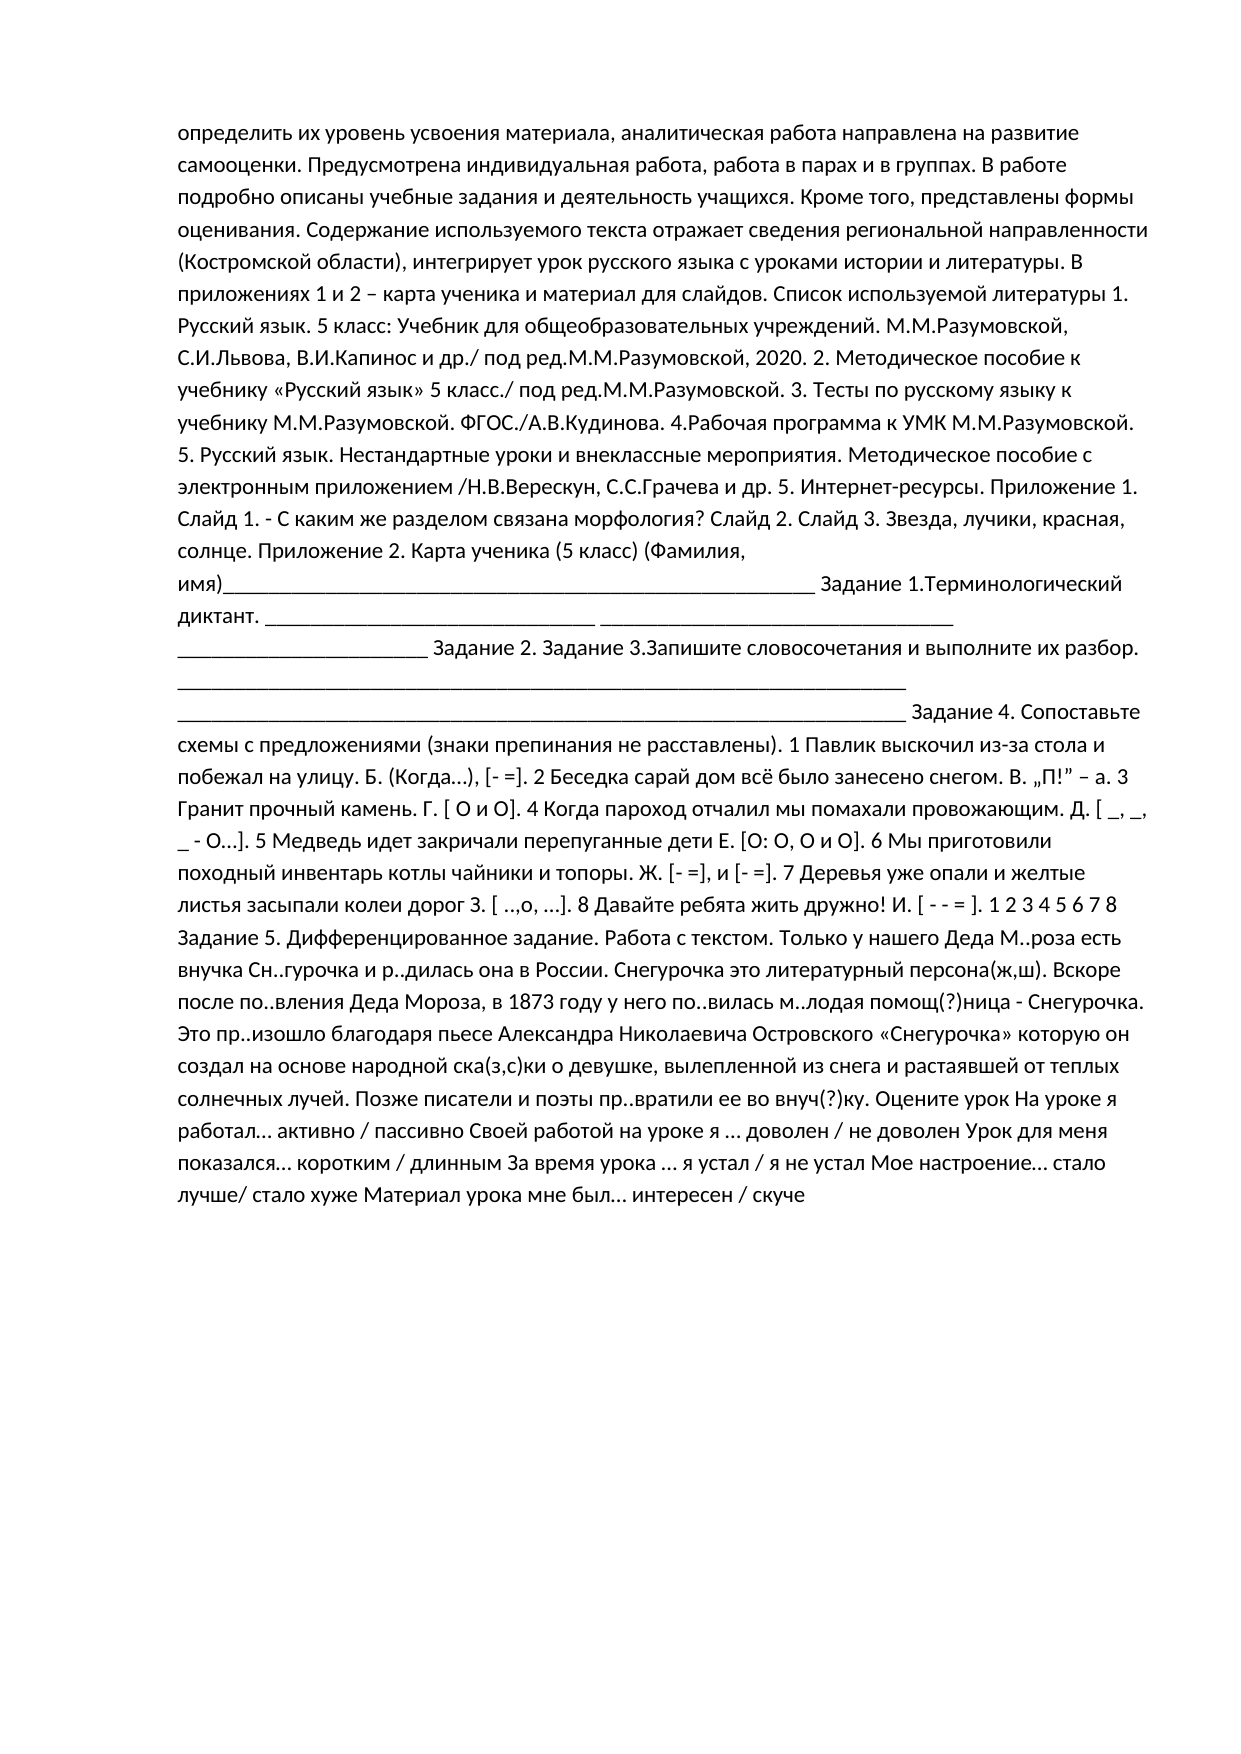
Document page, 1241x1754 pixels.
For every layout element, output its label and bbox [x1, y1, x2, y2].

text [177, 118, 1152, 1208]
